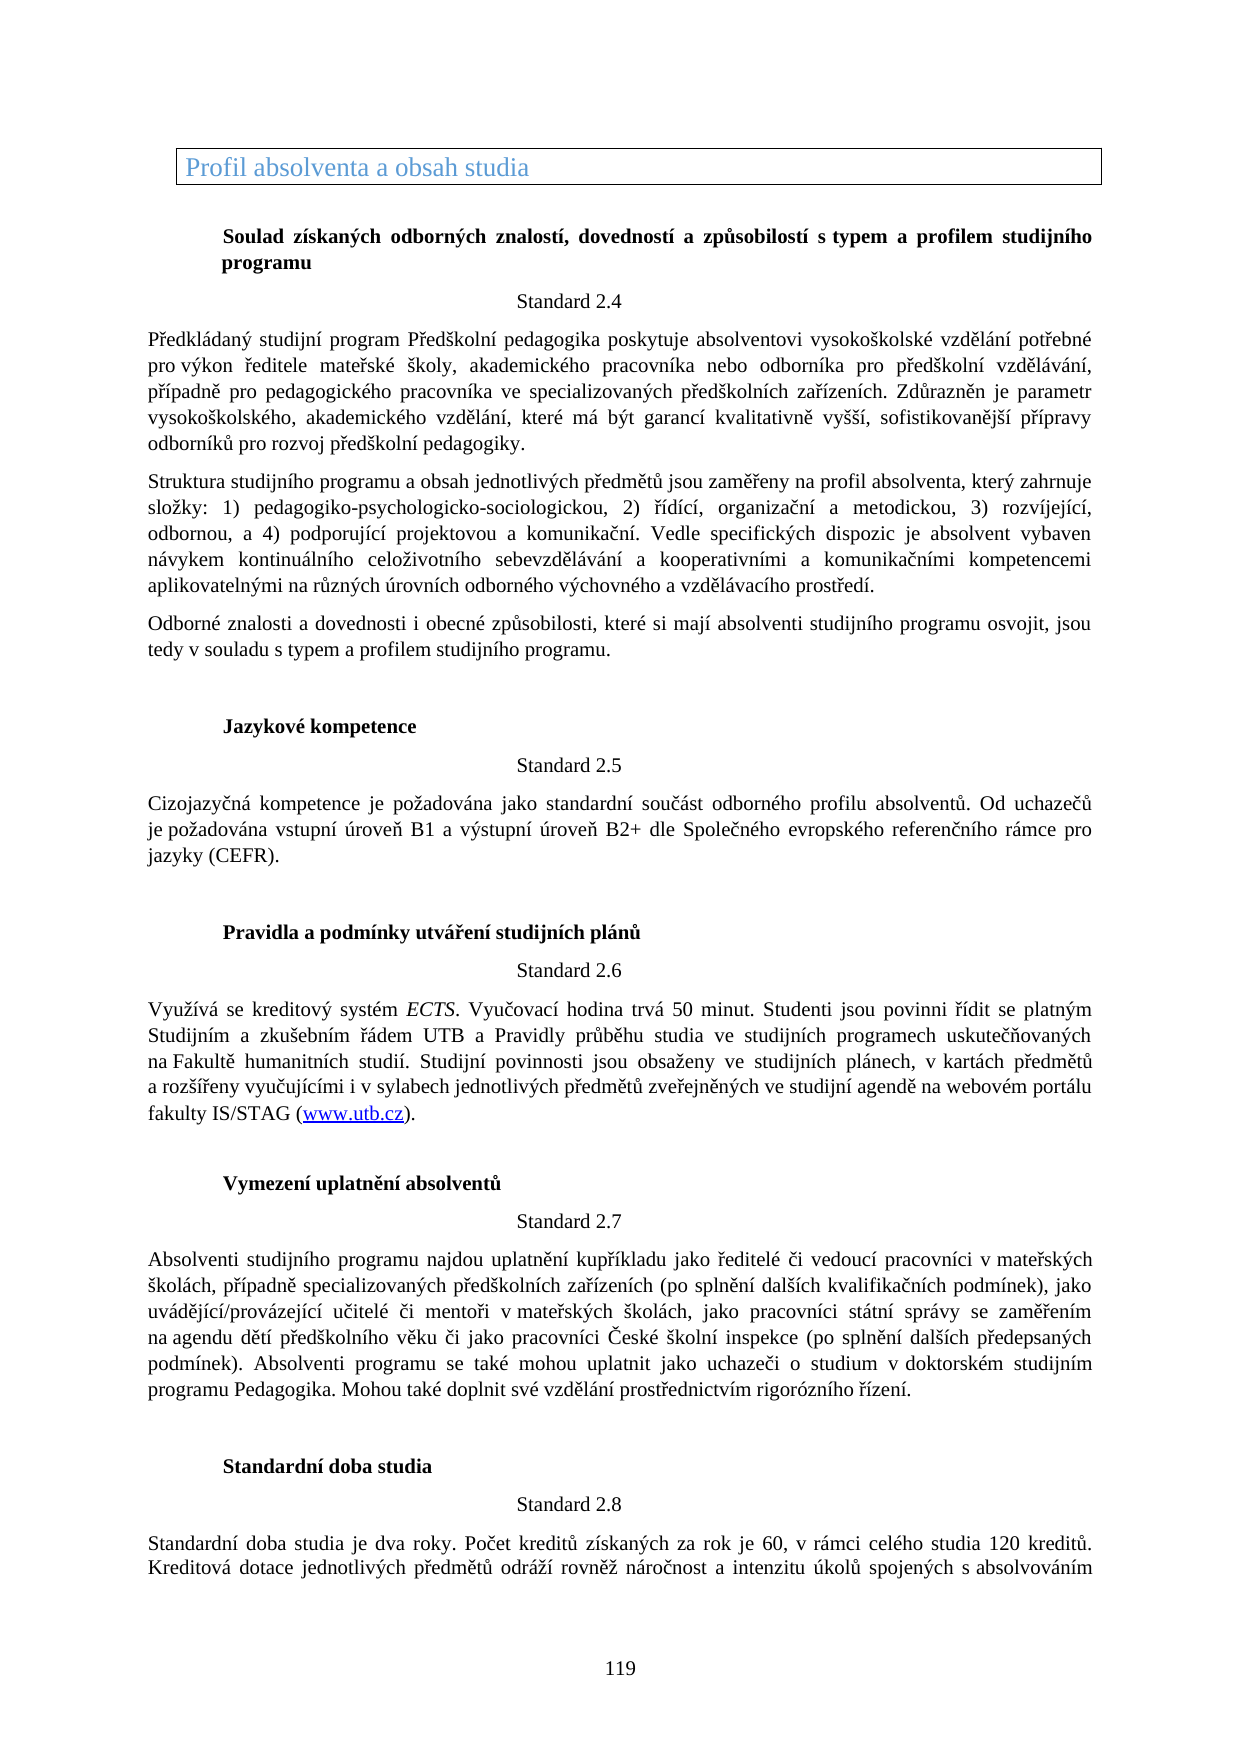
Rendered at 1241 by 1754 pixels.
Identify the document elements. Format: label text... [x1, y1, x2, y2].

text Předkládaný studijní program Předškolní pedagogika poskytuje absolventovi vysokoškolské vzdělání potřebné pro výkon ředitele mateřské školy, akademického pracovníka nebo odborníka pro předškolní vzdělávání, případně pro pedagogického pracovníka ve specializovaných předškolních zařízeních. Zdůrazněn je parametr vysokoškolského, akademického vzdělání, které má být garancí kvalitativně vyšší, sofistikovanější přípravy odborníků pro rozvoj předškolní pedagogiky. [148, 327, 1093, 455]
text Standard 2.5 [148, 753, 1093, 777]
text Vymezení uplatnění absolventů [223, 1170, 1093, 1194]
text Jazykové kompetence [223, 714, 1093, 738]
text Odborné znalosti a dovednosti i obecné způsobilosti, které si mají absolventi studijního programu osvojit, jsou tedy v souladu s typem a profilem studijního programu. [148, 611, 1093, 661]
text Cizojazyčná kompetence je požadována jako standardní součást odborného profilu absolventů. Od uchazečů je požadována vstupní úroveň B1 a výstupní úroveň B2+ dle Společného evropského referenčního rámce pro jazyky (CEFR). [148, 791, 1093, 867]
text Struktura studijního programu a obsah jednotlivých předmětů jsou zaměřeny na profil absolventa, který zahrnuje složky: 1) pedagogiko-psychologicko-sociologickou, 2) řídící, organizační a metodickou, 3) rozvíjející, odbornou, a 4) podporující projektovou a komunikační. Vedle specifických dispozic je absolvent vybaven návykem kontinuálního celoživotního sebevzdělávání a kooperativními a komunikačními kompetencemi aplikovatelnými na různých úrovních odborného výchovného a vzdělávacího prostředí. [148, 469, 1093, 597]
text Standard 2.4 [148, 288, 1093, 313]
text Standard 2.7 [148, 1209, 1093, 1233]
text Standard 2.8 [148, 1492, 1093, 1516]
text Využívá se kreditový systém ECTS. Vyučovací hodina trvá 50 minut. Studenti jsou povinni řídit se platným Studijním a zkušebním řádem UTB a Pravidly průběhu studia ve studijních programech uskutečňovaných na Fakultě humanitních studií. Studijní povinnosti jsou obsaženy ve studijních plánech, v kartách předmětů a rozšířeny vyučujícími i v sylabech jednotlivých předmětů zveřejněných ve studijní agendě na webovém portálu fakulty IS/STAG (www.utb.cz). [148, 997, 1093, 1124]
text Absolventi studijního programu najdou uplatnění kupříkladu jako ředitelé či vedoucí pracovníci v mateřských školách, případně specializovaných předškolních zařízeních (po splnění dalších kvalifikačních podmínek), jako uvádějící/provázející učitelé či mentoři v mateřských školách, jako pracovníci státní správy se zaměřením na agendu dětí předškolního věku či jako pracovníci České školní inspekce (po splnění dalších předepsaných podmínek). Absolventi programu se také mohou uplatnit jako uchazeči o studium v doktorském studijním programu Pedagogika. Mohou také doplnit své vzdělání prostřednictvím rigorózního řízení. [148, 1247, 1093, 1401]
text Standard 2.6 [148, 958, 1093, 982]
text Soulad získaných odborných znalostí, dovedností a způsobilostí s typem a profilem studijního programu [221, 224, 1093, 274]
text Standardní doba studia [223, 1454, 1093, 1478]
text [148, 1531, 1093, 1579]
text Pravidla a podmínky utváření studijních plánů [223, 920, 1093, 944]
text Profil absolventa a obsah studia [177, 149, 1101, 184]
